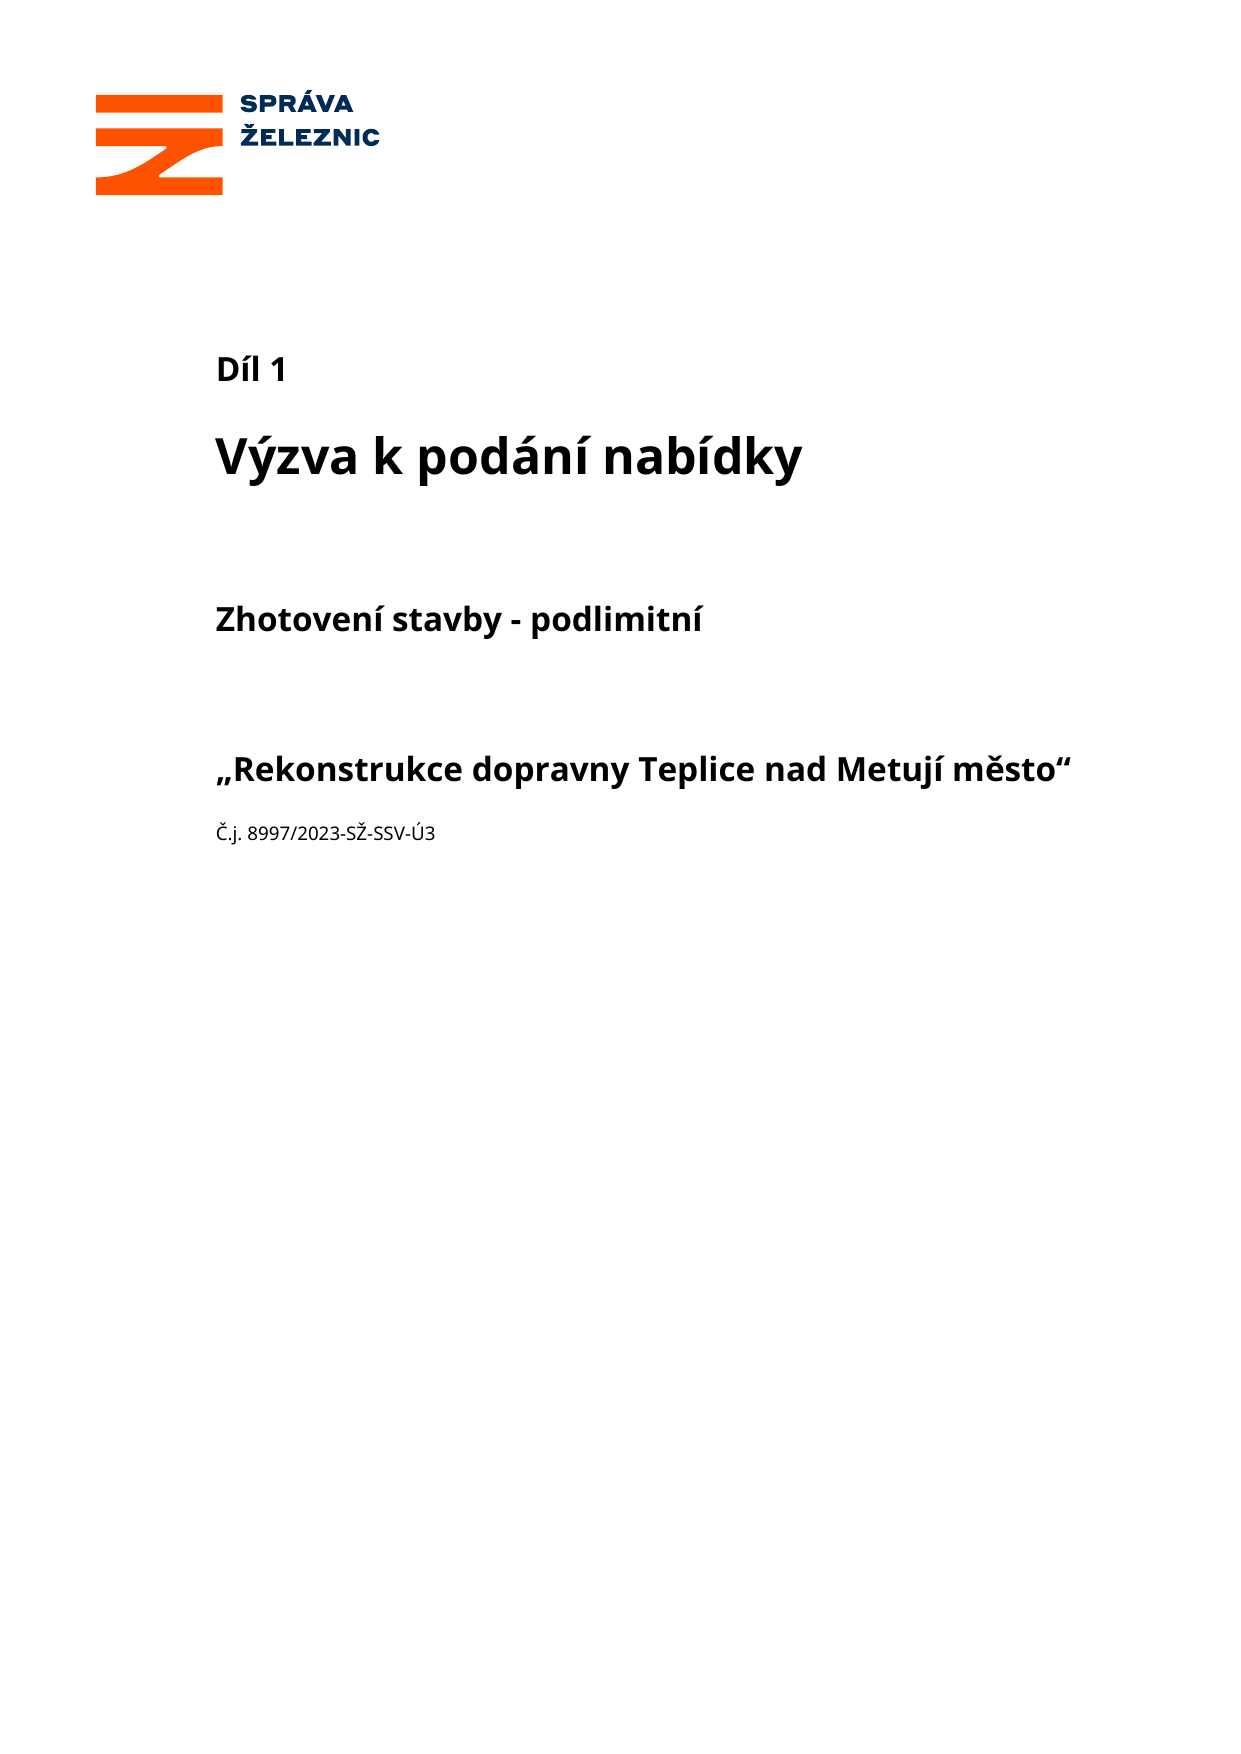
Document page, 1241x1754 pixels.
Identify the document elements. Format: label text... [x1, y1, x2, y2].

list Č.j. 8997/2023-SŽ-SSV-Ú3 [216, 820, 1122, 846]
text „Rekonstrukce dopravny Teplice nad Metují město“ [216, 746, 1122, 791]
text Díl 1 [216, 346, 1122, 391]
text Výzva k podání nabídky [216, 421, 1122, 489]
text Zhotovení stavby - podlimitní [216, 596, 1122, 641]
